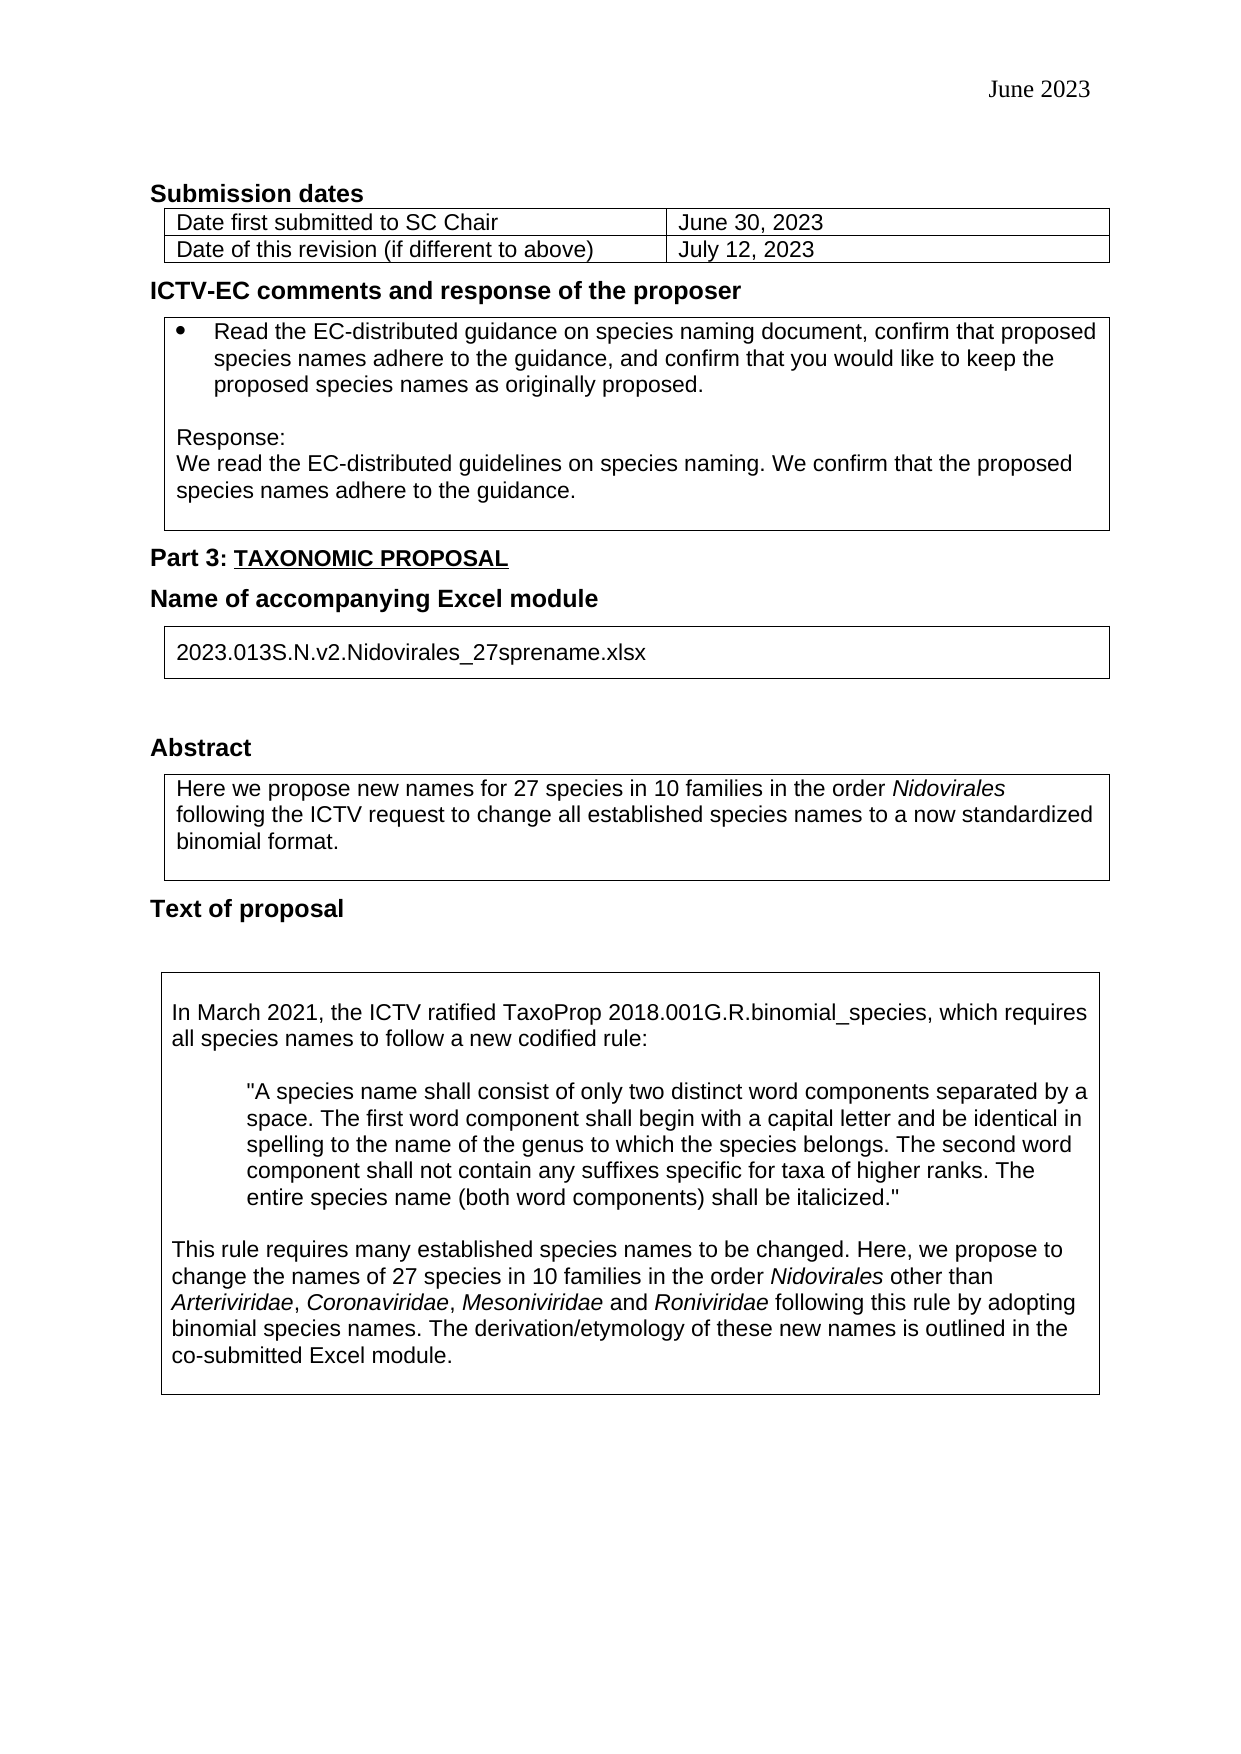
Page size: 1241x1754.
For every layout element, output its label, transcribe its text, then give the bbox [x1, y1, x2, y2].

table_header Date first submitted to SC Chair [165, 209, 666, 235]
text Abstract [150, 733, 1090, 761]
table_cell July 12, 2023 [667, 236, 1109, 262]
text Text of proposal [150, 894, 1090, 923]
table_header 2023.013S.N.v2.Nidovirales_27sprename.xlsx [165, 627, 1109, 678]
text ICTV-EC comments and response of the proposer [150, 276, 1090, 304]
table_header June 30, 2023 [667, 209, 1109, 235]
table_cell Date of this revision (if different to above) [165, 236, 666, 262]
text Submission dates [150, 179, 1090, 207]
table_header Here we propose new names for 27 species in 10 families in the order Nidovirales following the ICTV request to change all established species names to a now standardized binomial format. [165, 775, 1109, 880]
text Part 3: TAXONOMIC PROPOSAL [150, 543, 1090, 572]
table_header [150, 935, 1111, 1396]
table_header Read the EC-distributed guidance on species naming document, confirm that proposed species names adhere to the guidance, and confirm that you would like to keep the proposed species names as originally proposed. Response: We read the EC-distributed guidelines on species naming. We confirm that the proposed species names adhere to the guidance. [165, 318, 1109, 529]
text Name of accompanying Excel module [150, 584, 1090, 613]
